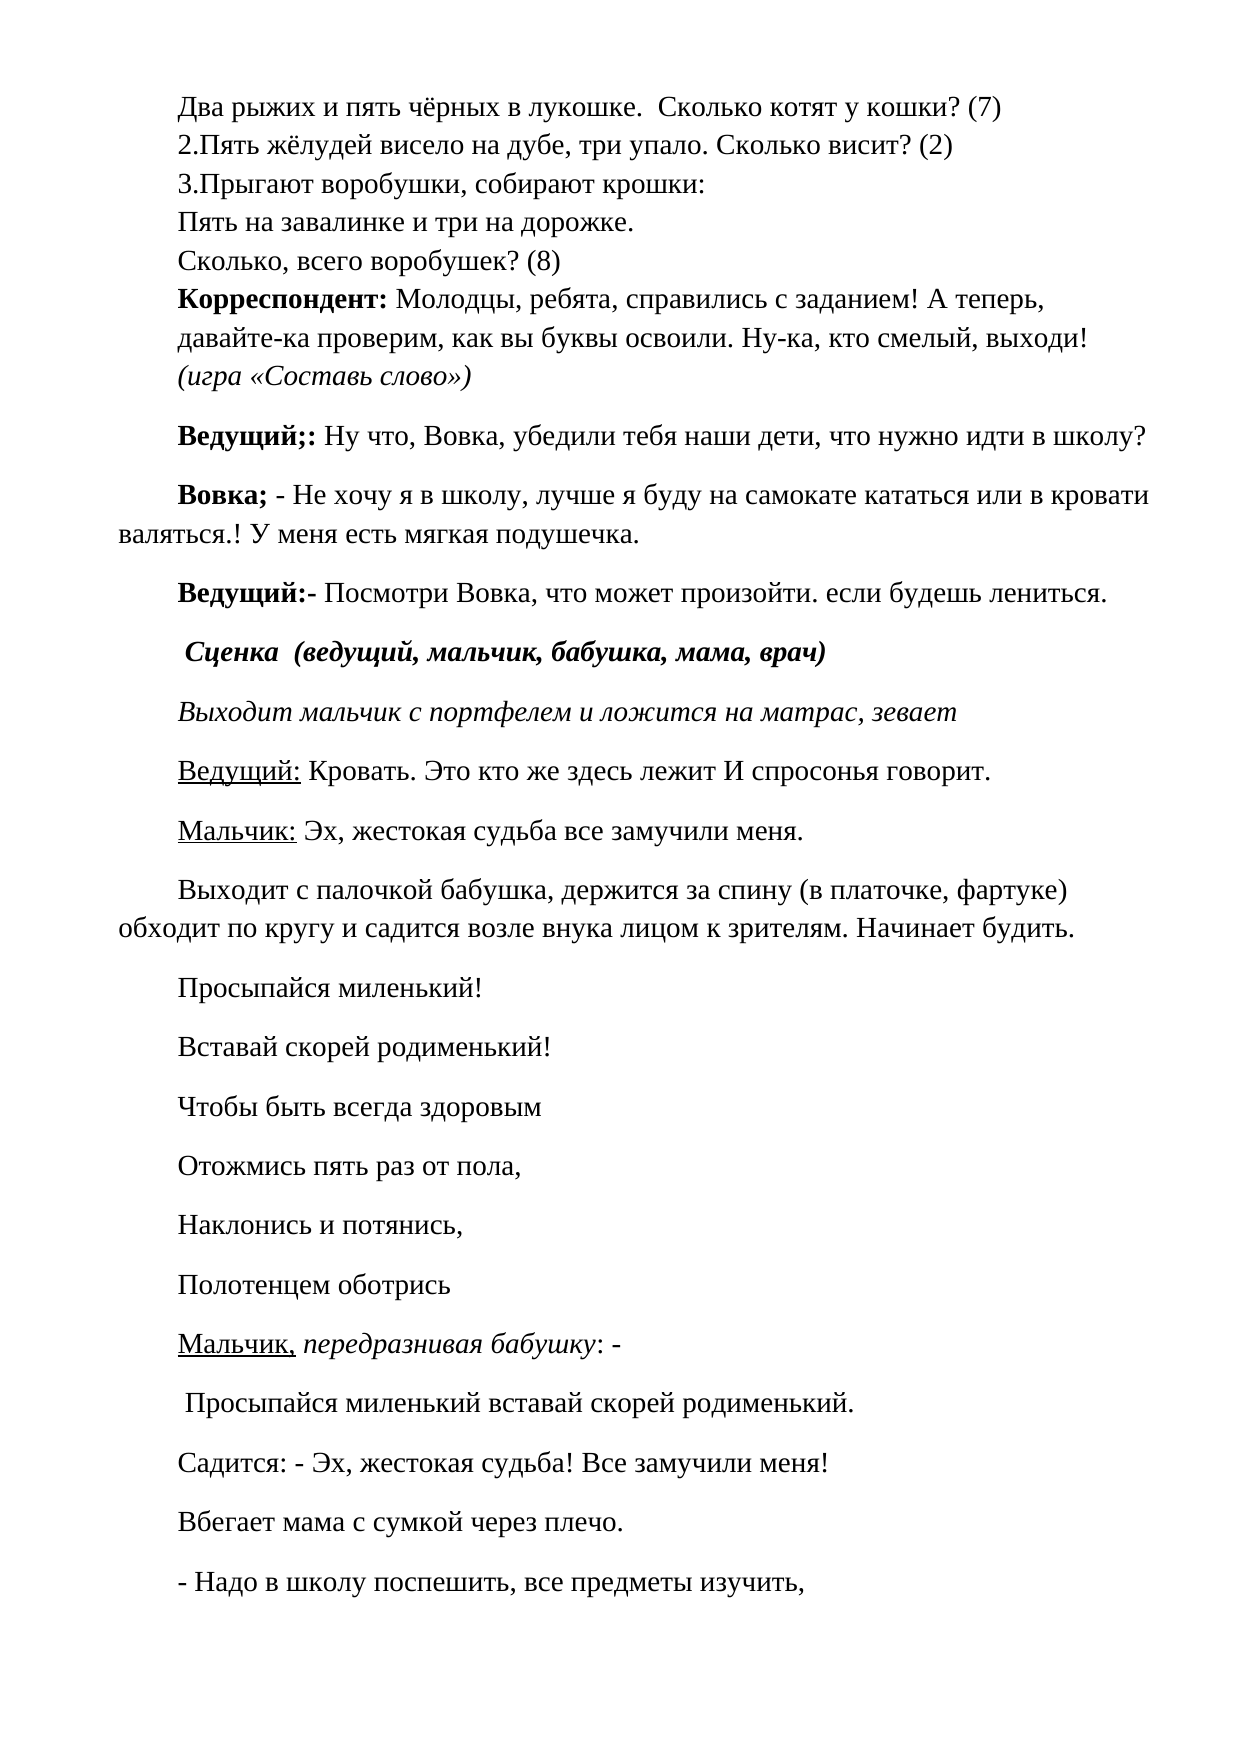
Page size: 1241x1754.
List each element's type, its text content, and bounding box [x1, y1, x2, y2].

text Просыпайся миленький! [118, 970, 1152, 1003]
text Отожмись пять раз от пола, [118, 1148, 1152, 1182]
text 2.Пять жёлудей висело на дубе, три упало. Сколько висит? (2) [177, 127, 1152, 161]
text 3.Прыгают воробушки, собирают крошки: [177, 166, 1152, 199]
text Вовка; - Не хочу я в школу, лучше я буду на самокате кататься или в кровати валяться.! У меня есть мягкая подушечка. [118, 477, 1152, 549]
text - Надо в школу поспешить, все предметы изучить, [118, 1564, 1152, 1597]
text Сколько, всего воробушек? (8) [118, 243, 1152, 276]
text Два рыжих и пять чёрных в лукошке. Сколько котят у кошки? (7) [118, 89, 1152, 122]
text Мальчик: Эх, жестокая судьба все замучили меня. [118, 813, 1152, 846]
text Сценка (ведущий, мальчик, бабушка, мама, врач) [118, 634, 1152, 668]
text Выходит с палочкой бабушка, держится за спину (в платочке, фартуке) обходит по кругу и садится возле внука лицом к зрителям. Начинает будить. [118, 872, 1152, 944]
text Чтобы быть всегда здоровым [118, 1089, 1152, 1122]
text Полотенцем оботрись [118, 1267, 1152, 1300]
text Вбегает мама с сумкой через плечо. [118, 1504, 1152, 1538]
text Ведущий:- Посмотри Вовка, что может произойти. если будешь лениться. [118, 575, 1152, 609]
text Ведущий;: Ну что, Вовка, убедили тебя наши дети, что нужно идти в школу? [118, 418, 1152, 451]
text Выходит мальчик с портфелем и ложится на матрас, зевает [118, 694, 1152, 727]
text Мальчик, передразнивая бабушку: - [118, 1326, 1152, 1360]
text Корреспондент: Молодцы, ребята, справились с заданием! А теперь, давайте-ка проверим, как вы буквы освоили. Ну-ка, кто смелый, выходи! (игра «Составь слово») [177, 281, 1152, 392]
text Наклонись и потянись, [118, 1207, 1152, 1241]
text Вставай скорей родименький! [118, 1029, 1152, 1063]
text Просыпайся миленький вставай скорей родименький. [118, 1386, 1152, 1419]
text Пять на завалинке и три на дорожке. [118, 204, 1152, 238]
text Садится: - Эх, жестокая судьба! Все замучили меня! [118, 1445, 1152, 1478]
text Ведущий: Кровать. Это кто же здесь лежит И спросонья говорит. [118, 753, 1152, 787]
